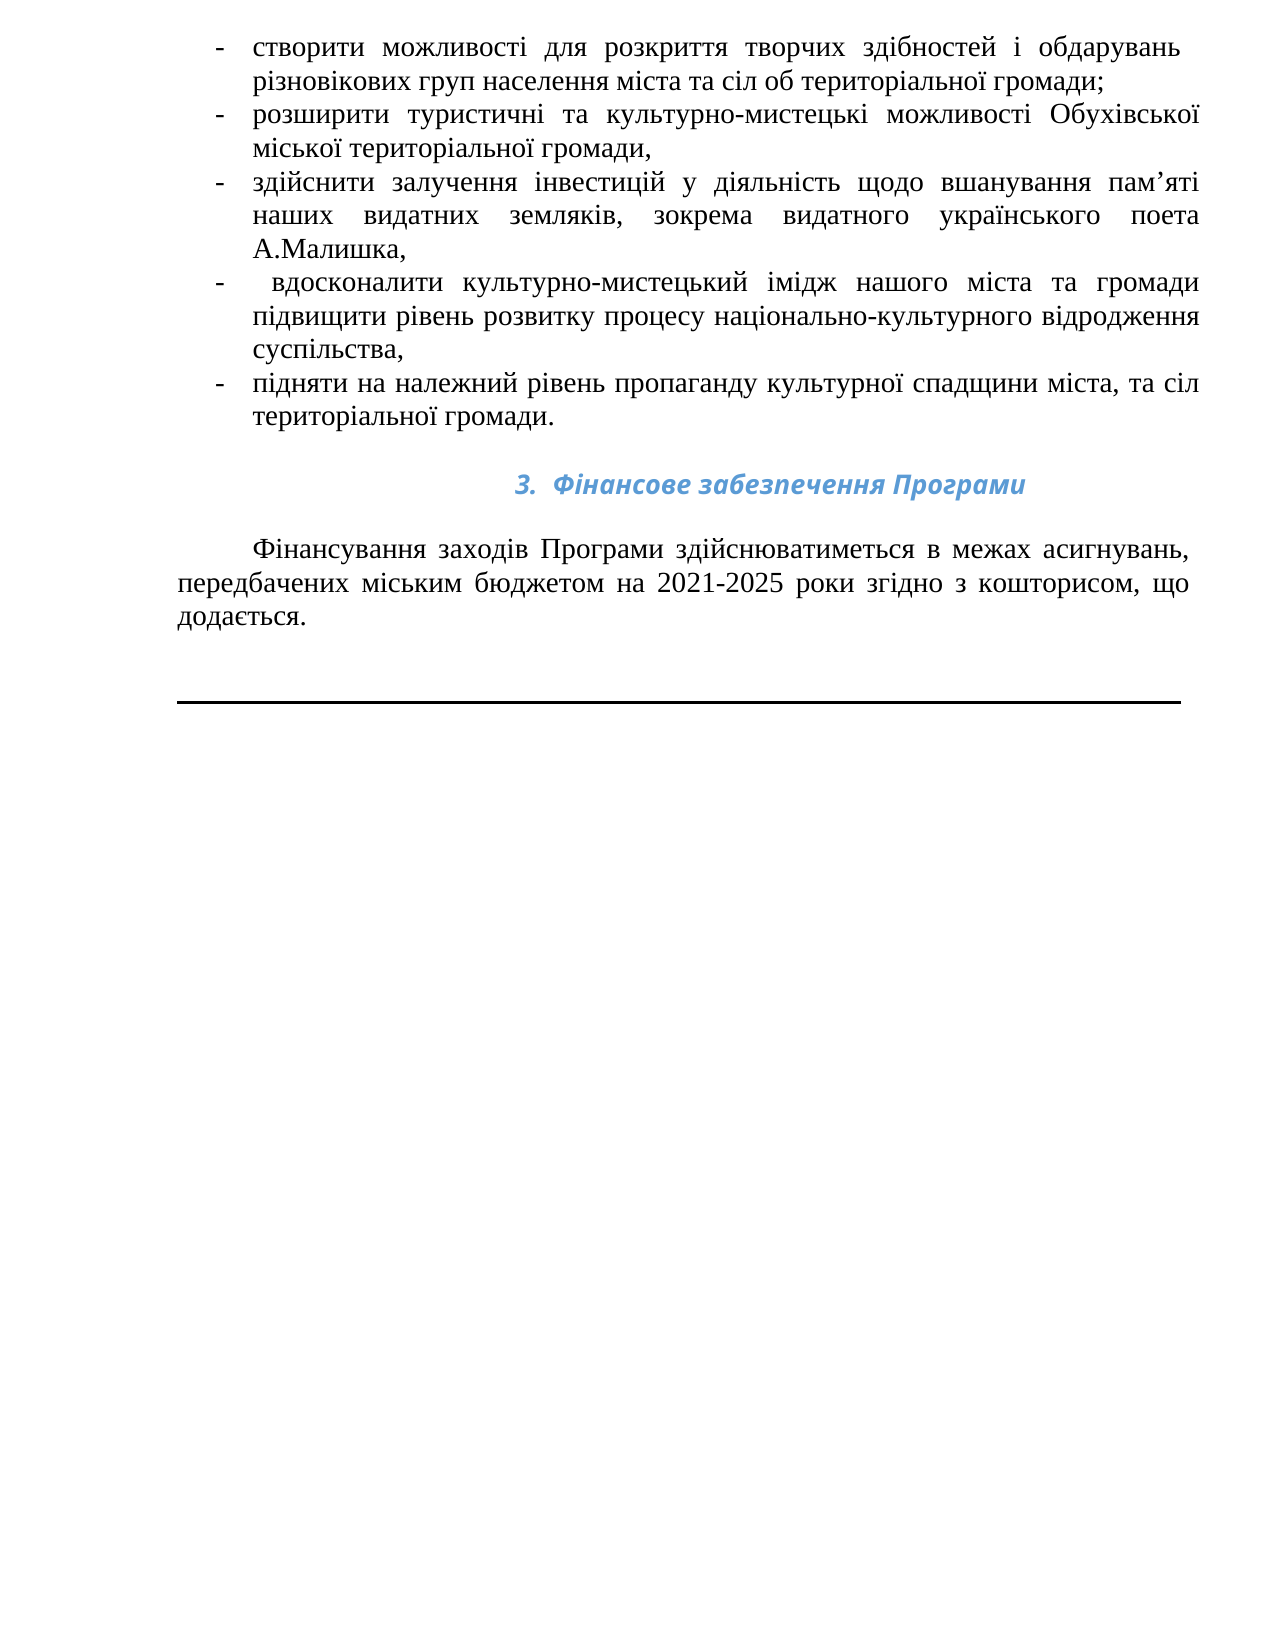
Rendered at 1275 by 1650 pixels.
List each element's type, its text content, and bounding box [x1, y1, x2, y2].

list підняти на належний рівень пропаганду культурної спадщини міста, та сіл територіальної громади. [215, 365, 1201, 432]
list створити можливості для розкриття творчих здібностей і обдарувань різновікових груп населення міста та сіл об територіальної громади; [215, 29, 1181, 97]
list вдосконалити культурно-мистецький імідж нашого міста та громади підвищити рівень розвитку процесу національно-культурного відродження суспільства, [215, 264, 1201, 365]
subtitle Фінансове забезпечення Програми [515, 466, 1181, 502]
list здійснити залучення інвестицій у діяльність щодо вшанування пам’яті наших видатних земляків, зокрема видатного українського поета А.Малишка, [215, 164, 1201, 264]
text Фінансування заходів Програми здійснюватиметься в межах асигнувань, передбачених міським бюджетом на 2021-2025 роки згідно з кошторисом, що додається. [177, 531, 1190, 632]
list розширити туристичні та культурно-мистецькі можливості Обухівської міської територіальної громади, [215, 97, 1201, 164]
